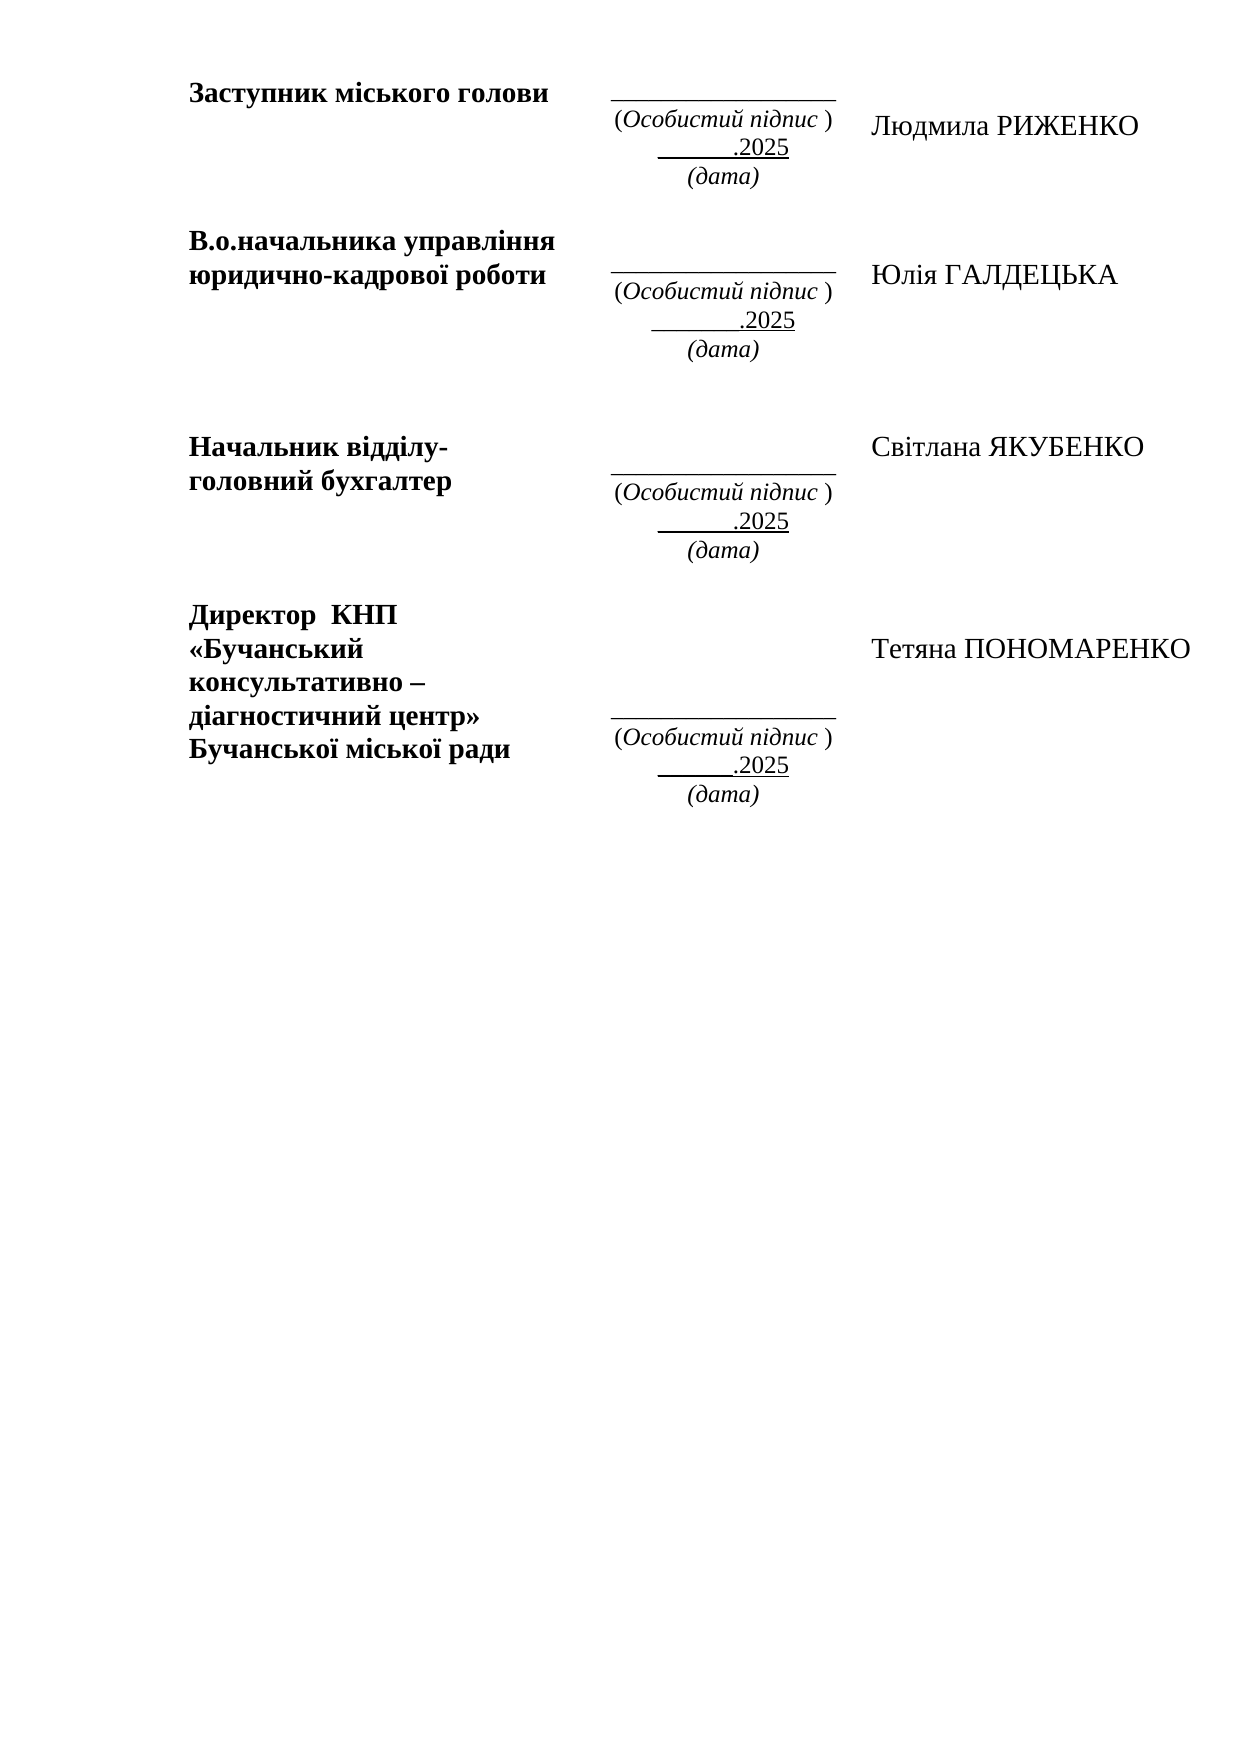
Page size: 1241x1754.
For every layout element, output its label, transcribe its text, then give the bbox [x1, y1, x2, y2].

table_cell __________________ (Особистий підпис ) ______.2025 (дата) [591, 564, 856, 808]
table_cell В.о.начальника управління юридично-кадрової роботи [177, 190, 591, 362]
table_cell Світлана ЯКУБЕНКО [856, 363, 1222, 564]
table_cell __________________ (Особистий підпис ) _______.2025 (дата) [591, 190, 856, 362]
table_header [591, 75, 856, 190]
table_cell __________________ (Особистий підпис ) ______.2025 (дата) [591, 363, 856, 564]
table_cell Директор КНП «Бучанський консультативно – діагностичний центр» Бучанської міської ради [177, 564, 591, 808]
table_cell Начальник відділу- головний бухгалтер [177, 363, 591, 564]
table_header Людмила РИЖЕНКО [856, 75, 1222, 190]
table_cell Юлія ГАЛДЕЦЬКА [856, 190, 1222, 362]
table_cell Тетяна ПОНОМАРЕНКО [856, 564, 1222, 808]
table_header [177, 75, 591, 190]
